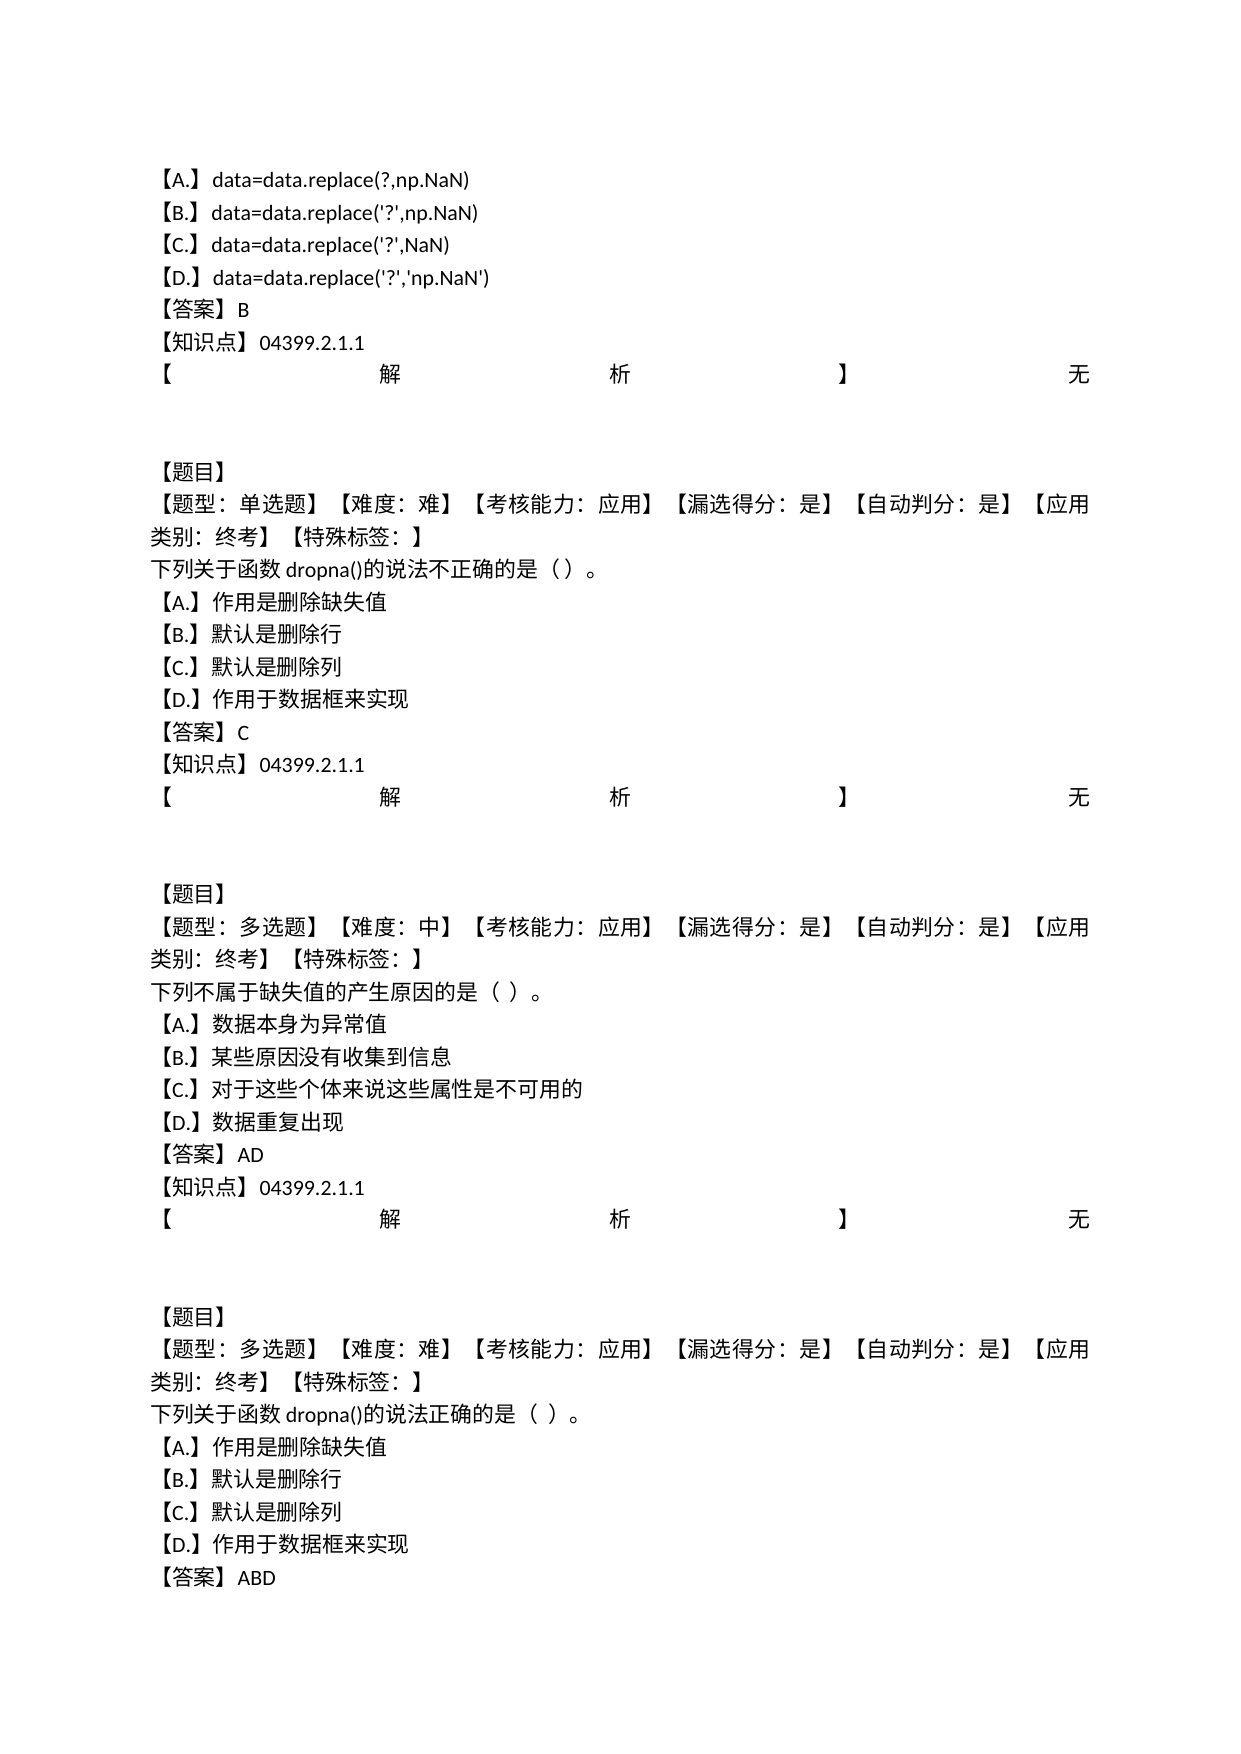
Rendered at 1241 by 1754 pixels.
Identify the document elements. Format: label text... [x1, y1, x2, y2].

text 【B.】默认是删除行 [150, 617, 1090, 649]
text 【A.】作用是删除缺失值 [150, 584, 1090, 617]
text 【答案】ABD [150, 1559, 1090, 1592]
text 【题目】 [150, 1299, 1090, 1332]
text 【知识点】04399.2.1.1 [150, 324, 1090, 357]
text 【D.】作用于数据框来实现 [150, 1527, 1090, 1559]
text 【答案】C [150, 714, 1090, 747]
text 【D.】数据重复出现 [150, 1104, 1090, 1137]
text 【答案】B [150, 292, 1090, 324]
text 下列不属于缺失值的产生原因的是（ ）。 [150, 974, 1090, 1007]
text 【解析】无 [150, 1202, 1090, 1267]
text 【D.】data=data.replace('?','np.NaN') [150, 259, 1090, 292]
text 【B.】某些原因没有收集到信息 [150, 1039, 1090, 1072]
text 【题型：多选题】【难度：中】【考核能力：应用】【漏选得分：是】【自动判分：是】【应用类别：终考】【特殊标签：】 [150, 909, 1090, 974]
text 【C.】默认是删除列 [150, 649, 1090, 682]
text 【A.】data=data.replace(?,np.NaN) [150, 162, 1090, 194]
text 【B.】data=data.replace('?',np.NaN) [150, 194, 1090, 227]
text 【C.】data=data.replace('?',NaN) [150, 227, 1090, 259]
text 下列关于函数dropna()的说法不正确的是（ ）。 [150, 552, 1090, 584]
text 【题型：单选题】【难度：难】【考核能力：应用】【漏选得分：是】【自动判分：是】【应用类别：终考】【特殊标签：】 [150, 487, 1090, 552]
text 下列关于函数dropna()的说法正确的是（ ）。 [150, 1397, 1090, 1429]
text 【知识点】04399.2.1.1 [150, 1169, 1090, 1202]
text 【D.】作用于数据框来实现 [150, 682, 1090, 714]
text 【解析】无 [150, 357, 1090, 422]
text 【知识点】04399.2.1.1 [150, 747, 1090, 779]
text 【题目】 [150, 877, 1090, 909]
text 【答案】AD [150, 1137, 1090, 1169]
text 【B.】默认是删除行 [150, 1462, 1090, 1494]
text 【题目】 [150, 454, 1090, 487]
text 【A.】作用是删除缺失值 [150, 1429, 1090, 1462]
text 【C.】默认是删除列 [150, 1494, 1090, 1527]
text 【解析】无 [150, 779, 1090, 844]
text 【A.】数据本身为异常值 [150, 1007, 1090, 1039]
text 【题型：多选题】【难度：难】【考核能力：应用】【漏选得分：是】【自动判分：是】【应用类别：终考】【特殊标签：】 [150, 1332, 1090, 1397]
text 【C.】对于这些个体来说这些属性是不可用的 [150, 1072, 1090, 1104]
